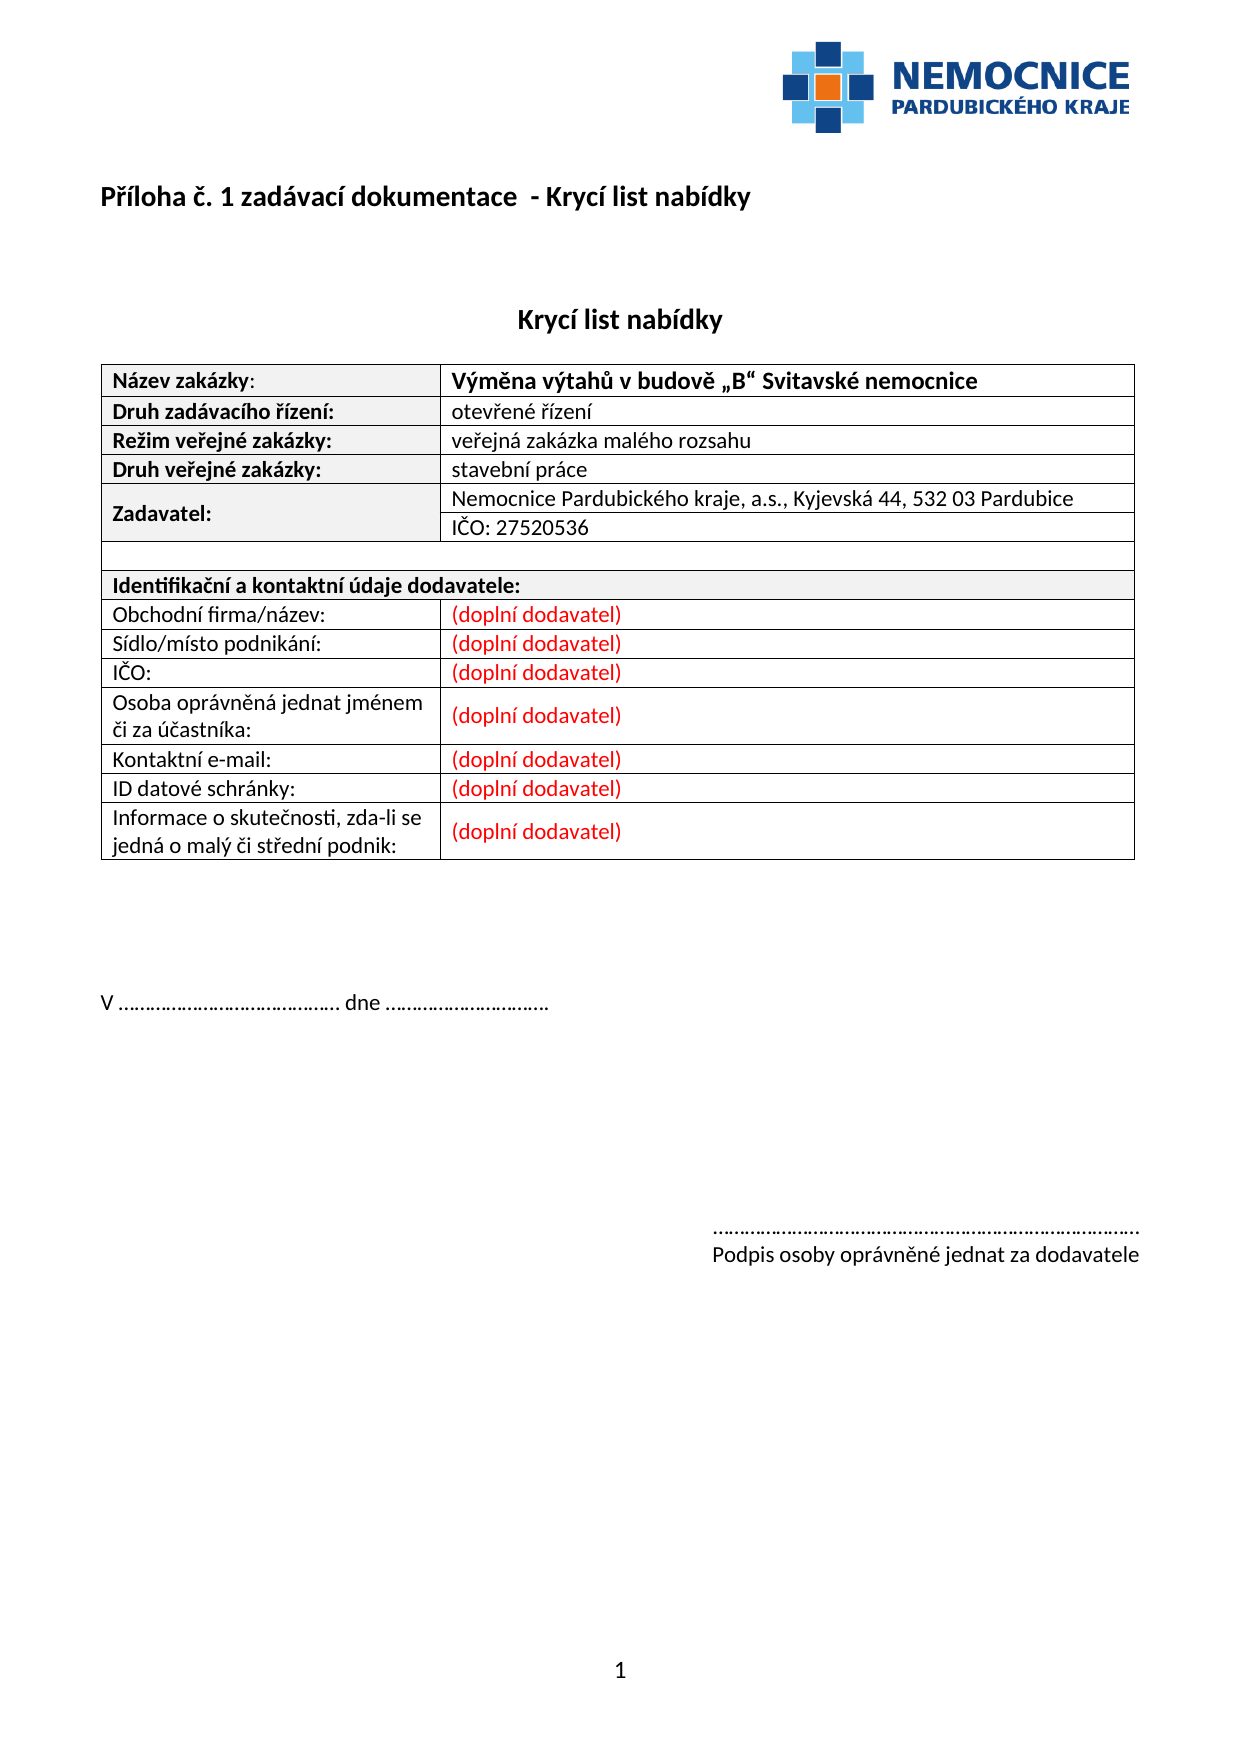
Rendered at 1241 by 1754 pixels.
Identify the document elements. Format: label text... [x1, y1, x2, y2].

table_cell Sídlo/místo podnikání: [102, 630, 440, 657]
table_cell (doplní dodavatel) [441, 745, 1134, 773]
table_cell stavební práce [441, 455, 1134, 483]
table_cell Identifikační a kontaktní údaje dodavatele: [102, 571, 1134, 599]
table_cell Kontaktní e-mail: [102, 745, 440, 773]
table_cell IČO: 27520536 [441, 513, 1134, 541]
text Krycí list nabídky [100, 301, 1140, 336]
text ……………………………………………………………………… [100, 1212, 1140, 1240]
table_cell (doplní dodavatel) [441, 774, 1134, 802]
text Podpis osoby oprávněné jednat za dodavatele [100, 1240, 1140, 1268]
table_cell [102, 542, 1134, 570]
picture [781, 40, 1129, 134]
table_cell otevřené řízení [441, 397, 1134, 425]
table_cell Obchodní firma/název: [102, 600, 440, 628]
table_cell veřejná zakázka malého rozsahu [441, 426, 1134, 454]
table_cell Druh zadávacího řízení: [102, 397, 440, 425]
table_cell (doplní dodavatel) [441, 659, 1134, 687]
table_header Název zakázky: [102, 365, 440, 396]
table_cell Druh veřejné zakázky: [102, 455, 440, 483]
table_cell Režim veřejné zakázky: [102, 426, 440, 454]
table_header Výměna výtahů v budově „B“ Svitavské nemocnice [441, 365, 1134, 396]
table_cell Osoba oprávněná jednat jménem či za účastníka: [102, 688, 440, 744]
text Příloha č. 1 zadávací dokumentace - Krycí list nabídky [100, 178, 1140, 214]
table_cell Informace o skutečnosti, zda-li se jedná o malý či střední podnik: [102, 803, 440, 859]
table_cell Zadavatel: [102, 484, 440, 541]
table_cell IČO: [102, 659, 440, 687]
text V …………………………………… dne …………………………. [100, 988, 1140, 1016]
table_cell (doplní dodavatel) [441, 600, 1134, 628]
table_cell Nemocnice Pardubického kraje, a.s., Kyjevská 44, 532 03 Pardubice [441, 484, 1134, 512]
table_cell (doplní dodavatel) [441, 688, 1134, 744]
table_cell (doplní dodavatel) [441, 630, 1134, 657]
table_cell (doplní dodavatel) [441, 803, 1134, 859]
table_cell ID datové schránky: [102, 774, 440, 802]
